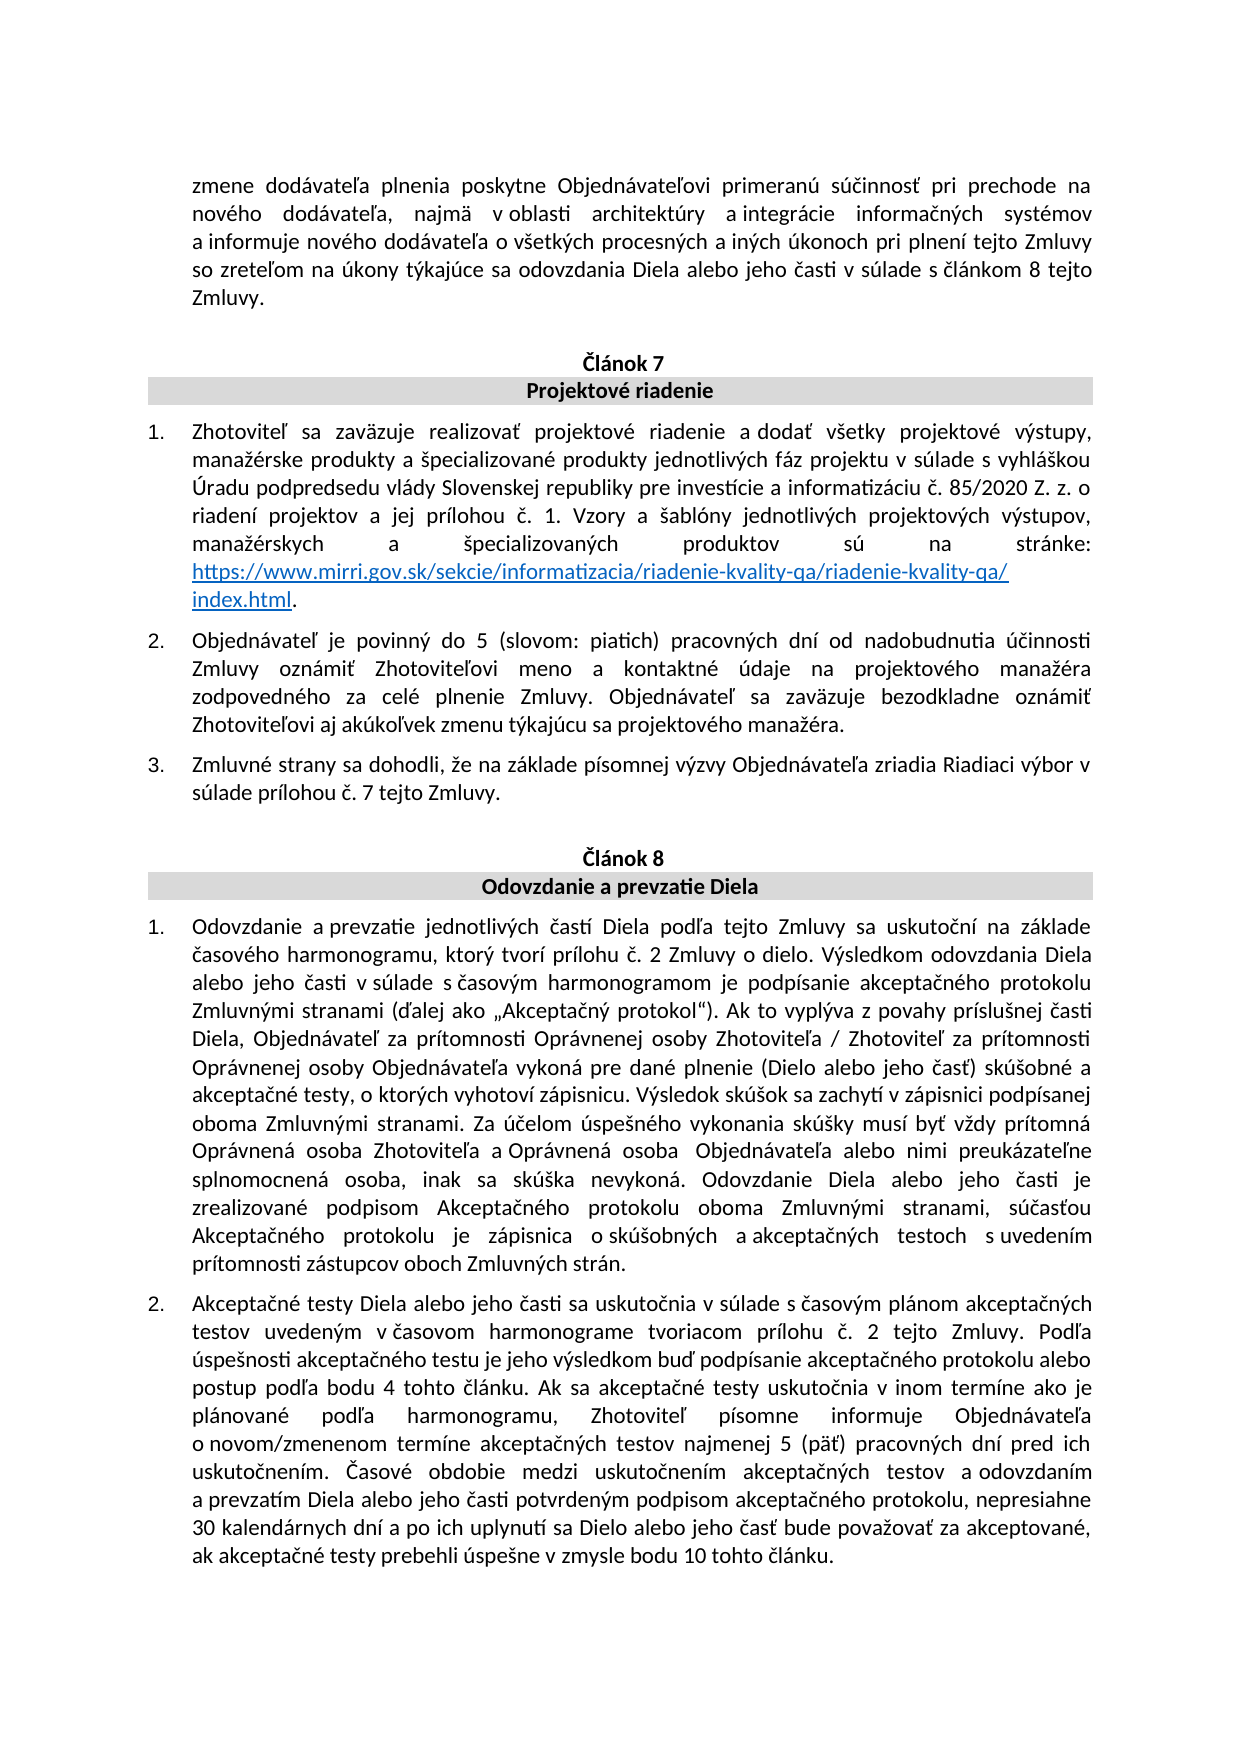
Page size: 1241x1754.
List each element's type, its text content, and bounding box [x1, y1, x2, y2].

list Objednávateľ je povinný do 5 (slovom: piatich) pracovných dní od nadobudnutia účinnosti Zmluvy oznámiť Zhotoviteľovi meno a kontaktné údaje na projektového manažéra zodpovedného za celé plnenie Zmluvy. Objednávateľ sa zaväzuje bezodkladne oznámiť Zhotoviteľovi aj akúkoľvek zmenu týkajúcu sa projektového manažéra. [148, 626, 1093, 738]
text Odovzdanie a prevzatie Diela [148, 872, 1093, 900]
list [148, 171, 1093, 311]
list Akceptačné testy Diela alebo jeho časti sa uskutočnia v súlade s časovým plánom akceptačných testov uvedeným v časovom harmonograme tvoriacom prílohu č. 2 tejto Zmluvy. Podľa úspešnosti akceptačného testu je jeho výsledkom buď podpísanie akceptačného protokolu alebo postup podľa bodu 4 tohto článku. Ak sa akceptačné testy uskutočnia v inom termíne ako je plánované podľa harmonogramu, Zhotoviteľ písomne informuje Objednávateľa o novom/zmenenom termíne akceptačných testov najmenej 5 (päť) pracovných dní pred ich uskutočnením. Časové obdobie medzi uskutočnením akceptačných testov a odovzdaním a prevzatím Diela alebo jeho časti potvrdeným podpisom akceptačného protokolu, nepresiahne 30 kalendárnych dní a po ich uplynutí sa Dielo alebo jeho časť bude považovať za akceptované, ak akceptačné testy prebehli úspešne v zmysle bodu 10 tohto článku. [148, 1289, 1093, 1569]
list Odovzdanie a prevzatie jednotlivých častí Diela podľa tejto Zmluvy sa uskutoční na základe časového harmonogramu, ktorý tvorí prílohu č. 2 Zmluvy o dielo. Výsledkom odovzdania Diela alebo jeho časti v súlade s časovým harmonogramom je podpísanie akceptačného protokolu Zmluvnými stranami (ďalej ako „Akceptačný protokol“). Ak to vyplýva z povahy príslušnej časti Diela, Objednávateľ za prítomnosti Oprávnenej osoby Zhotoviteľa / Zhotoviteľ za prítomnosti Oprávnenej osoby Objednávateľa vykoná pre dané plnenie (Dielo alebo jeho časť) skúšobné a akceptačné testy, o ktorých vyhotoví zápisnicu. Výsledok skúšok sa zachytí v zápisnici podpísanej oboma Zmluvnými stranami. Za účelom úspešného vykonania skúšky musí byť vždy prítomná Oprávnená osoba Zhotoviteľa a Oprávnená osoba Objednávateľa alebo nimi preukázateľne splnomocnená osoba, inak sa skúška nevykoná. Odovzdanie Diela alebo jeho časti je zrealizované podpisom Akceptačného protokolu oboma Zmluvnými stranami, súčasťou Akceptačného protokolu je zápisnica o skúšobných a akceptačných testoch s uvedením prítomnosti zástupcov oboch Zmluvných strán. [148, 912, 1093, 1277]
list Zhotoviteľ sa zaväzuje realizovať projektové riadenie a dodať všetky projektové výstupy, manažérske produkty a špecializované produkty jednotlivých fáz projektu v súlade s vyhláškou Úradu podpredsedu vlády Slovenskej republiky pre investície a informatizáciu č. 85/2020 Z. z. o riadení projektov a jej prílohou č. 1. Vzory a šablóny jednotlivých projektových výstupov, manažérskych a špecializovaných produktov sú na stránke: https://www.mirri.gov.sk/sekcie/informatizacia/riadenie-kvality-qa/riadenie-kvality-qa/index.html. [148, 417, 1093, 613]
text Projektové riadenie [148, 377, 1093, 405]
list Zmluvné strany sa dohodli, že na základe písomnej výzvy Objednávateľa zriadia Riadiaci výbor v súlade prílohou č. 7 tejto Zmluvy. [148, 750, 1093, 806]
